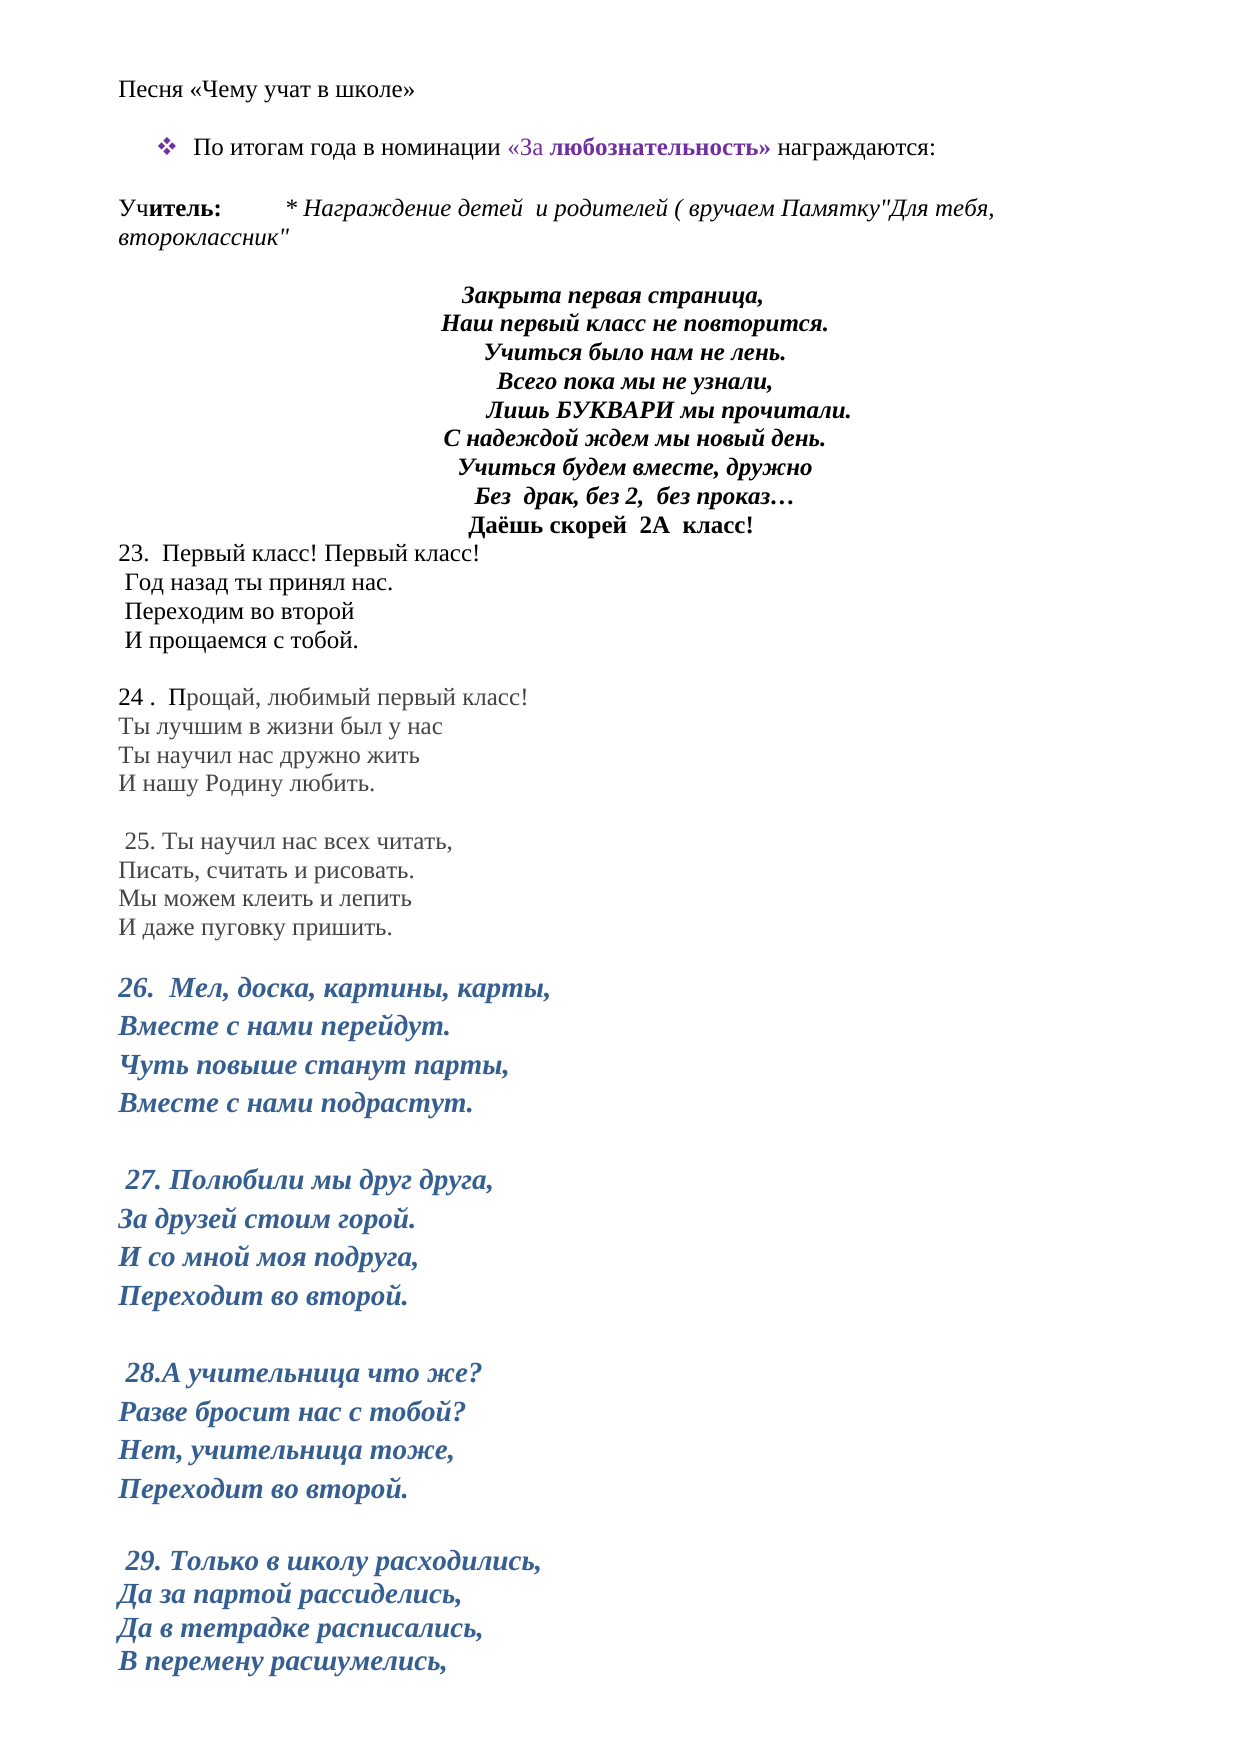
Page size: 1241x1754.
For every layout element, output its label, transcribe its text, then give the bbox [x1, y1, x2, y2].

text Ты лучшим в жизни был у нас [118, 711, 1152, 740]
text 26. Мел, доска, картины, карты, Вместе с нами перейдут. Чуть повыше станут парты, Вместе с нами подрастут. [118, 970, 1152, 1119]
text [118, 1543, 1152, 1677]
text Лишь БУКВАРИ мы прочитали. [118, 395, 1152, 423]
text 24 . Прощай, любимый первый класс! [118, 682, 1152, 711]
text Наш первый класс не повторится. [118, 308, 1152, 337]
text Закрыта первая страница, [118, 280, 1152, 308]
text 28.А учительница что же? Разве бросит нас с тобой? Нет, учительница тоже, Переходит во второй. [118, 1355, 1152, 1504]
text Год назад ты принял нас. [118, 567, 1152, 596]
text И нашу Родину любить. [118, 768, 1152, 797]
text Даёшь скорей 2А класс! [118, 510, 1152, 538]
text И даже пуговку пришить. [118, 912, 1152, 941]
text 25. Ты научил нас всех читать, [118, 826, 1152, 855]
text Учитель: * Награждение детей и родителей ( вручаем Памятку"Для тебя, второклассник" [118, 193, 1152, 251]
text Ты научил нас дружно жить [118, 740, 1152, 768]
text И прощаемся с тобой. [118, 625, 1152, 653]
text Учиться будем вместе, дружно [118, 452, 1152, 481]
text 23. Первый класс! Первый класс! [118, 538, 1152, 567]
text С надеждой ждем мы новый день. [118, 423, 1152, 452]
text Песня «Чему учат в школе» [118, 74, 1152, 103]
text Без драк, без 2, без проказ… [118, 481, 1152, 510]
text Писать, считать и рисовать. [118, 855, 1152, 883]
text Учиться было нам не лень. [118, 337, 1152, 366]
text 27. Полюбили мы друг друга, За друзей стоим горой. И со мной моя подруга, Переходит во второй. [118, 1162, 1152, 1312]
text Мы можем клеить и лепить [118, 883, 1152, 912]
text Всего пока мы не узнали, [118, 366, 1152, 395]
list По итогам года в номинации «За любознательность» награждаются: [156, 132, 1152, 161]
text Переходим во второй [118, 596, 1152, 625]
